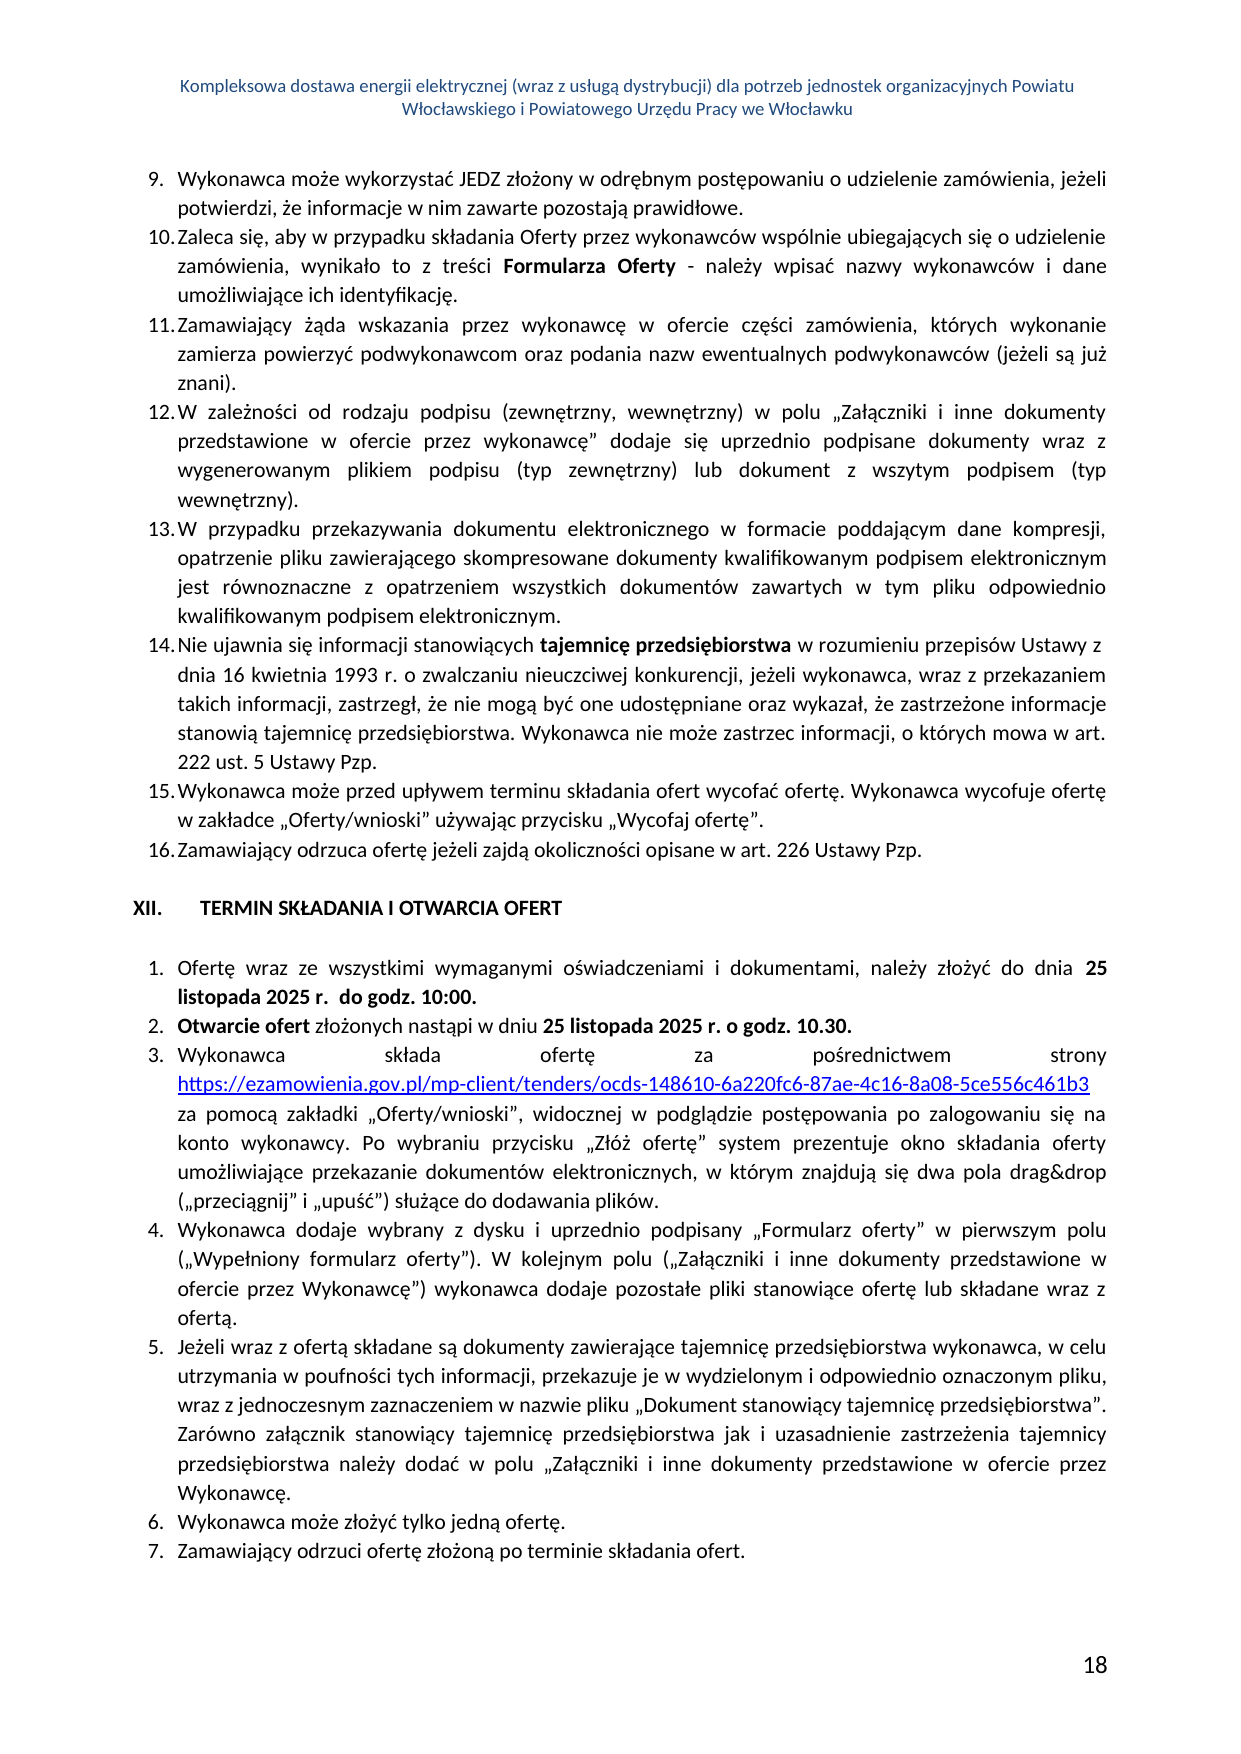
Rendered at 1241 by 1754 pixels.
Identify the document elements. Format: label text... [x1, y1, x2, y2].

list Nie ujawnia się informacji stanowiących tajemnicę przedsiębiorstwa w rozumieniu przepisów Ustawy z dnia 16 kwietnia 1993 r. o zwalczaniu nieuczciwej konkurencji, jeżeli wykonawca, wraz z przekazaniem takich informacji, zastrzegł, że nie mogą być one udostępniane oraz wykazał, że zastrzeżone informacje stanowią tajemnicę przedsiębiorstwa. Wykonawca nie może zastrzec informacji, o których mowa w art. 222 ust. 5 Ustawy Pzp. [148, 629, 1107, 775]
list Wykonawca może wykorzystać JEDZ złożony w odrębnym postępowaniu o udzielenie zamówienia, jeżeli potwierdzi, że informacje w nim zawarte pozostają prawidłowe. [148, 162, 1107, 221]
list Wykonawca może złożyć tylko jedną ofertę. [148, 1506, 1107, 1535]
list Zamawiający żąda wskazania przez wykonawcę w ofercie części zamówienia, których wykonanie zamierza powierzyć podwykonawcom oraz podania nazw ewentualnych podwykonawców (jeżeli są już znani). [148, 308, 1107, 396]
list W zależności od rodzaju podpisu (zewnętrzny, wewnętrzny) w polu „Załączniki i inne dokumenty przedstawione w ofercie przez wykonawcę” dodaje się uprzednio podpisane dokumenty wraz z wygenerowanym plikiem podpisu (typ zewnętrzny) lub dokument z wszytym podpisem (typ wewnętrzny). [148, 396, 1107, 512]
list Zamawiający odrzuci ofertę złożoną po terminie składania ofert. [148, 1535, 1107, 1564]
list Jeżeli wraz z ofertą składane są dokumenty zawierające tajemnicę przedsiębiorstwa wykonawca, w celu utrzymania w poufności tych informacji, przekazuje je w wydzielonym i odpowiednio oznaczonym pliku, wraz z jednoczesnym zaznaczeniem w nazwie pliku „Dokument stanowiący tajemnicę przedsiębiorstwa”. Zarówno załącznik stanowiący tajemnicę przedsiębiorstwa jak i uzasadnienie zastrzeżenia tajemnicy przedsiębiorstwa należy dodać w polu „Załączniki i inne dokumenty przedstawione w ofercie przez Wykonawcę. [148, 1331, 1107, 1506]
list Ofertę wraz ze wszystkimi wymaganymi oświadczeniami i dokumentami, należy złożyć do dnia 25 listopada 2025 r. do godz. 10:00. [148, 951, 1107, 1010]
list W przypadku przekazywania dokumentu elektronicznego w formacie poddającym dane kompresji, opatrzenie pliku zawierającego skompresowane dokumenty kwalifikowanym podpisem elektronicznym jest równoznaczne z opatrzeniem wszystkich dokumentów zawartych w tym pliku odpowiednio kwalifikowanym podpisem elektronicznym. [148, 512, 1107, 629]
list Wykonawca dodaje wybrany z dysku i uprzednio podpisany „Formularz oferty” w pierwszym polu („Wypełniony formularz oferty”). W kolejnym polu („Załączniki i inne dokumenty przedstawione w ofercie przez Wykonawcę”) wykonawca dodaje pozostałe pliki stanowiące ofertę lub składane wraz z ofertą. [148, 1214, 1107, 1331]
list Zamawiający odrzuca ofertę jeżeli zajdą okoliczności opisane w art. 226 Ustawy Pzp. [148, 833, 1107, 862]
list Zaleca się, aby w przypadku składania Oferty przez wykonawców wspólnie ubiegających się o udzielenie zamówienia, wynikało to z treści Formularza Oferty - należy wpisać nazwy wykonawców i dane umożliwiające ich identyfikację. [148, 221, 1107, 308]
list Wykonawca składa ofertę za pośrednictwem strony https://ezamowienia.gov.pl/mp-client/tenders/ocds-148610-6a220fc6-87ae-4c16-8a08-5ce556c461b3 za pomocą zakładki „Oferty/wnioski”, widocznej w podglądzie postępowania po zalogowaniu się na konto wykonawcy. Po wybraniu przycisku „Złóż ofertę” system prezentuje okno składania oferty umożliwiające przekazanie dokumentów elektronicznych, w którym znajdują się dwa pola drag&drop („przeciągnij” i „upuść”) służące do dodawania plików. [148, 1039, 1107, 1214]
subtitle TERMIN SKŁADANIA I OTWARCIA OFERT [162, 892, 1107, 921]
list Otwarcie ofert złożonych nastąpi w dniu 25 listopada 2025 r. o godz. 10.30. [148, 1010, 1107, 1039]
list Wykonawca może przed upływem terminu składania ofert wycofać ofertę. Wykonawca wycofuje ofertę w zakładce „Oferty/wnioski” używając przycisku „Wycofaj ofertę”. [148, 775, 1107, 833]
